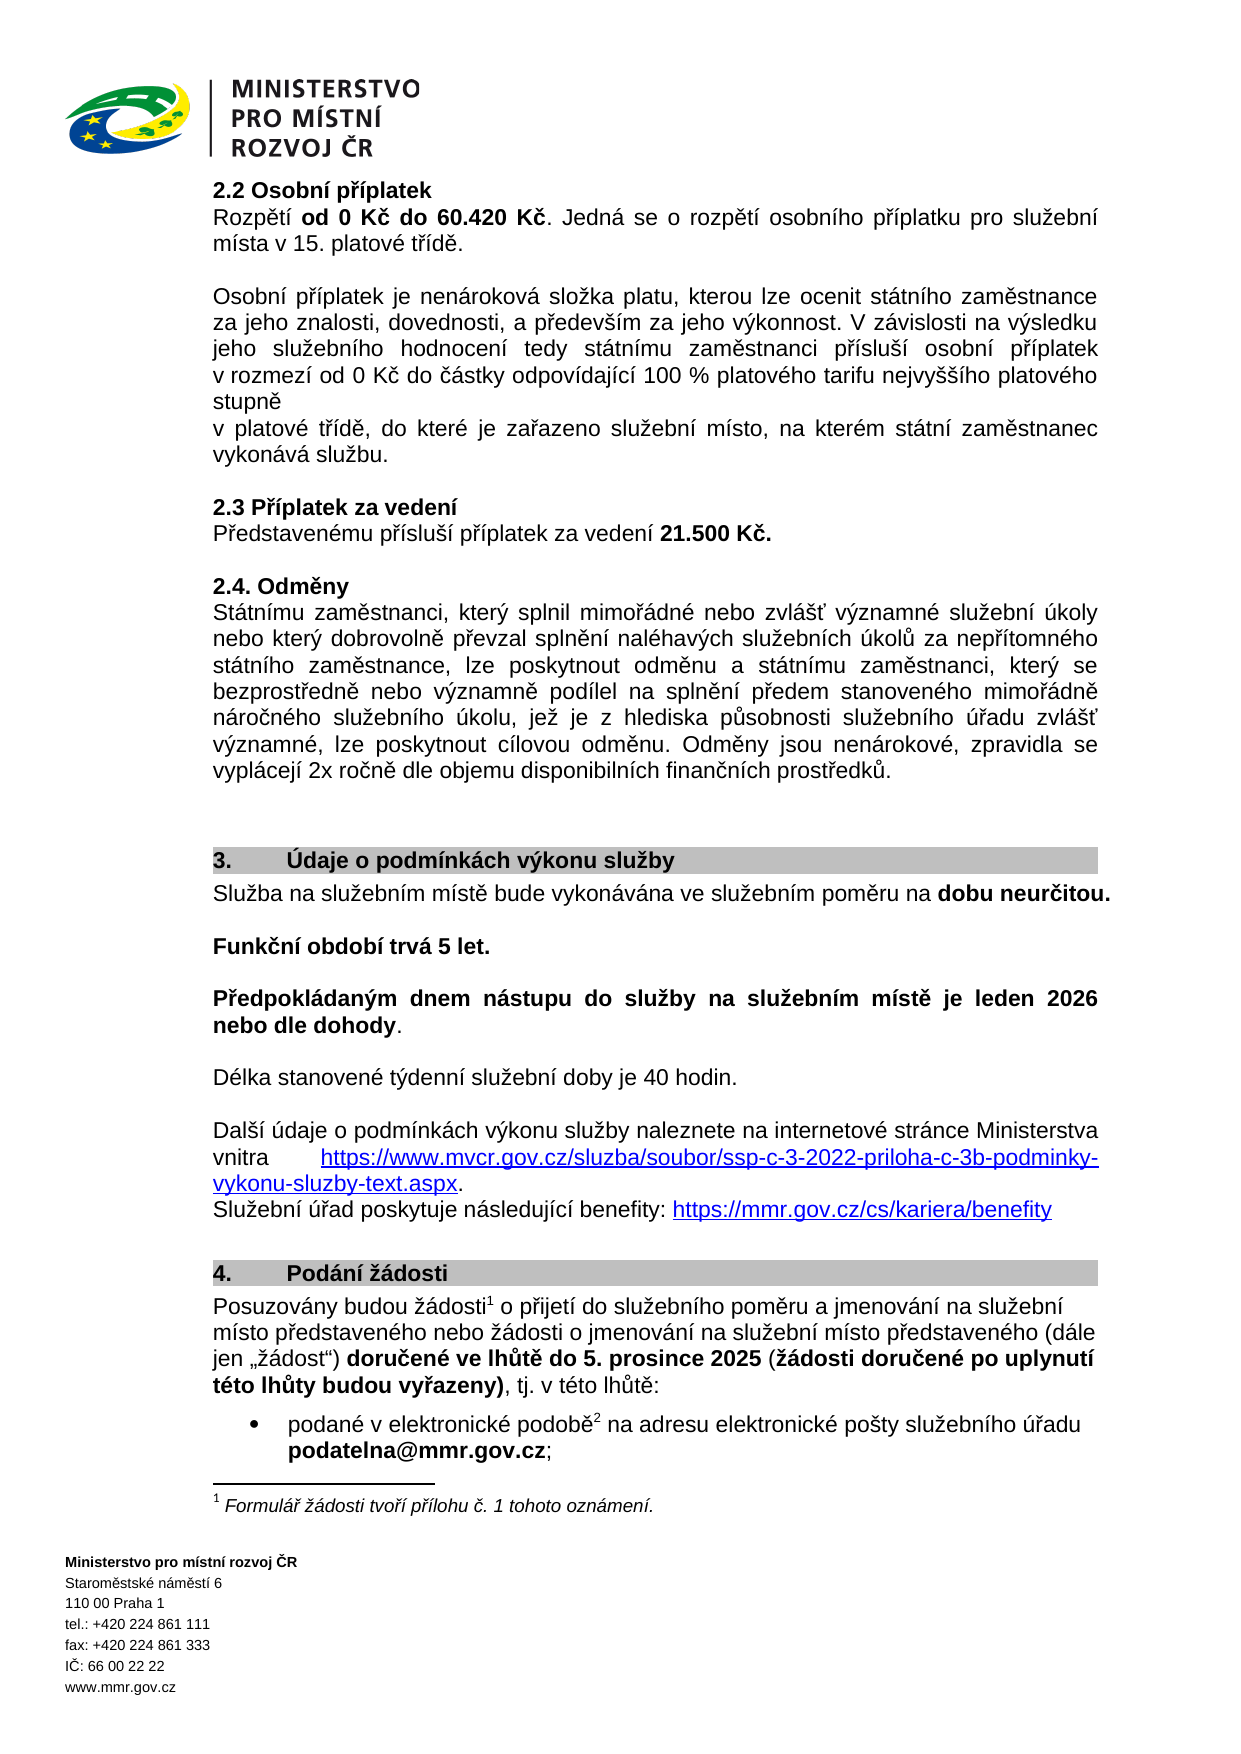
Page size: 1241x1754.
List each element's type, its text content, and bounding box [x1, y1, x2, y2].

text Státnímu zaměstnanci, který splnil mimořádné nebo zvlášť významné služební úkoly nebo který dobrovolně převzal splnění naléhavých služebních úkolů za nepřítomného státního zaměstnance, lze poskytnout odměnu a státnímu zaměstnanci, který se bezprostředně nebo významně podílel na splnění předem stanoveného mimořádně náročného služebního úkolu, jež je z hlediska působnosti služebního úřadu zvlášť významné, lze poskytnout cílovou odměnu. Odměny jsou nenárokové, zpravidla se vyplácejí 2x ročně dle objemu disponibilních finančních prostředků. [213, 599, 1098, 783]
text Představenému přísluší příplatek za vedení 21.500 Kč. [213, 520, 1098, 546]
picture [65, 79, 420, 157]
text Posuzovány budou žádosti o přijetí do služebního poměru a jmenování na služební místo představeného nebo žádosti o jmenování na služební místo představeného (dále jen „žádost“) doručené ve lhůtě do 5. prosince 2025 (žádosti doručené po uplynutí této lhůty budou vyřazeny), tj. v této lhůtě: [213, 1293, 1098, 1398]
subtitle 3. Údaje o podmínkách výkonu služby [213, 847, 1098, 874]
text 2.4. Odměny [213, 573, 1098, 599]
text Osobní příplatek je nenároková složka platu, kterou lze ocenit státního zaměstnance za jeho znalosti, dovednosti, a především za jeho výkonnost. V závislosti na výsledku jeho služebního hodnocení tedy státnímu zaměstnanci přísluší osobní příplatek v rozmezí od 0 Kč do částky odpovídající 100 % platového tarifu nejvyššího platového stupně v platové třídě, do které je zařazeno služební místo, na kterém státní zaměstnanec vykonává službu. [213, 283, 1098, 467]
text 2.3 Příplatek za vedení [213, 493, 1098, 520]
text 2.2 Osobní příplatek [213, 177, 1098, 204]
text Předpokládaným dnem nástupu do služby na služebním místě je leden 2026 nebo dle dohody. [213, 985, 1098, 1038]
text Délka stanovené týdenní služební doby je 40 hodin. [213, 1064, 1098, 1091]
text Služba na služebním místě bude vykonávána ve služebním poměru na dobu neurčitou. [213, 880, 1113, 906]
text Služební úřad poskytuje následující benefity: https://mmr.gov.cz/cs/kariera/benefity [213, 1196, 1098, 1222]
text Další údaje o podmínkách výkonu služby naleznete na internetové stránce Ministerstva vnitra https://www.mvcr.gov.cz/sluzba/soubor/ssp-c-3-2022-priloha-c-3b-podminky-vykonu-sluzby-text.aspx. [213, 1117, 1098, 1196]
subtitle 4. Podání žádosti [213, 1260, 1098, 1286]
list podané v elektronické podobě na adresu elektronické pošty služebního úřadu podatelna@mmr.gov.cz; [250, 1411, 1098, 1463]
text Rozpětí od 0 Kč do 60.420 Kč. Jedná se o rozpětí osobního příplatku pro služební místa v 15. platové třídě. [213, 204, 1098, 256]
text Funkční období trvá 5 let. [213, 933, 1098, 959]
